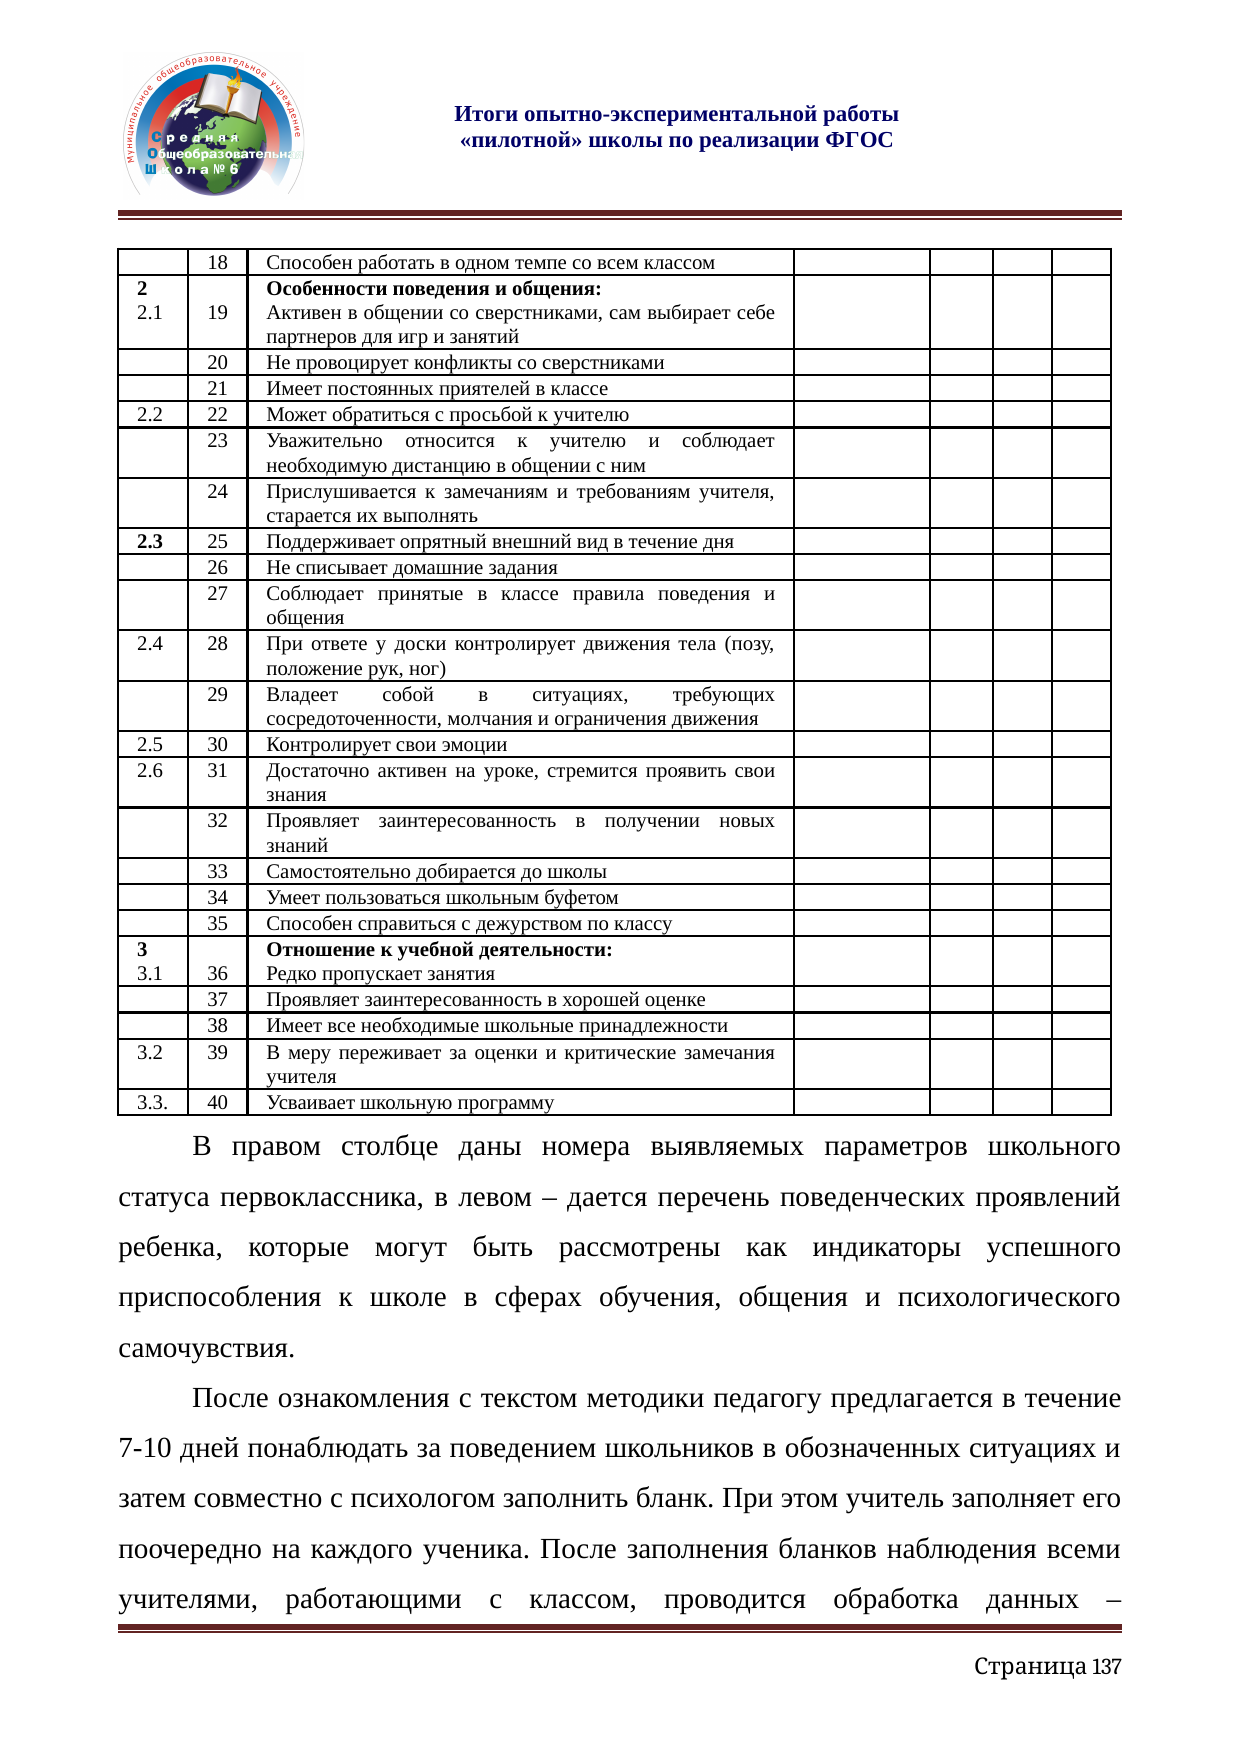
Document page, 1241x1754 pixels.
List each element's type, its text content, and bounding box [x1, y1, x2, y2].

table_cell 2 2.1 [119, 276, 187, 348]
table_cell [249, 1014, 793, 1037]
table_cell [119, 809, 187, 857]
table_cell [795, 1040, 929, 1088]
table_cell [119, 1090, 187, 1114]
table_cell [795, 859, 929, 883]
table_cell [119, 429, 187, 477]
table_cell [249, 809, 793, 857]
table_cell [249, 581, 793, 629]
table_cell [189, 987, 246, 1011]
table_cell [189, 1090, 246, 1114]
table_cell Особенности поведения и общения: Активен в общении со сверстниками, сам выбирает себе партнеров для игр и занятий [249, 276, 793, 348]
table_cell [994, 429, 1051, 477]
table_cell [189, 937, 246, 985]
table_cell Может обратиться с просьбой к учителю [249, 402, 793, 426]
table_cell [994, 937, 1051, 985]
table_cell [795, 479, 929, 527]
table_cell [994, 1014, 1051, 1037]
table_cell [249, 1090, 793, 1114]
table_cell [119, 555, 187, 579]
table_cell [931, 376, 992, 400]
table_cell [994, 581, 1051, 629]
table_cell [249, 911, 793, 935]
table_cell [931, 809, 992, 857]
table_cell [994, 376, 1051, 400]
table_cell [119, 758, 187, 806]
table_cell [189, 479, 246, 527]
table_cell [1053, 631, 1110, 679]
table_cell [931, 276, 992, 348]
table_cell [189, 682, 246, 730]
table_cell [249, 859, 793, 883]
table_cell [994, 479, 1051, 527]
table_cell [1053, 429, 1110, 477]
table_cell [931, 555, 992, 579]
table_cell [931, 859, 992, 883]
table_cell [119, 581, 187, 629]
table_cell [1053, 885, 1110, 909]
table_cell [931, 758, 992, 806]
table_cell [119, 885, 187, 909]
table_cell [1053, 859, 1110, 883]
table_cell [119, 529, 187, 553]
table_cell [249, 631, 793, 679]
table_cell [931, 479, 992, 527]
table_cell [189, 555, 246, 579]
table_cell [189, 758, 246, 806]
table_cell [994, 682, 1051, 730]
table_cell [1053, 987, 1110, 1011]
table_cell [119, 376, 187, 400]
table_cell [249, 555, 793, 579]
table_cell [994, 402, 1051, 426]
table_cell 22 [189, 402, 246, 426]
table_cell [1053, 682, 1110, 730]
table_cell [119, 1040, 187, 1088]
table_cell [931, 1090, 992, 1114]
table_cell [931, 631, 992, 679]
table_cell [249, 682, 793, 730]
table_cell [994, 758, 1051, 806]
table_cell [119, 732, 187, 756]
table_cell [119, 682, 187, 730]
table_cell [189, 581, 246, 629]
table_cell Имеет постоянных приятелей в классе [249, 376, 793, 400]
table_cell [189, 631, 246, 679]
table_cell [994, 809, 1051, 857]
table_cell 21 [189, 376, 246, 400]
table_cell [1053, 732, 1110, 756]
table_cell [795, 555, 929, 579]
text В правом столбце даны номера выявляемых параметров школьного статуса первоклассника, в левом – дается перечень поведенческих проявлений ребенка, которые могут быть рассмотрены как индикаторы успешного приспособления к школе в сферах обучения, общения и психологического самочувствия. [118, 1128, 1122, 1363]
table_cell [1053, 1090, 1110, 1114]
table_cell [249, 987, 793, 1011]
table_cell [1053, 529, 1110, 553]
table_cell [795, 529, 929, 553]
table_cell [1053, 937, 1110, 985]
table_cell [994, 250, 1051, 274]
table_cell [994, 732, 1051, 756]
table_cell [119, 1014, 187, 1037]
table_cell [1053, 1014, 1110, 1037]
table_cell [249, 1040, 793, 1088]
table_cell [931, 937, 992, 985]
table_cell [1053, 250, 1110, 274]
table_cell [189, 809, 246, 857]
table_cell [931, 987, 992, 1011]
table_cell [795, 276, 929, 348]
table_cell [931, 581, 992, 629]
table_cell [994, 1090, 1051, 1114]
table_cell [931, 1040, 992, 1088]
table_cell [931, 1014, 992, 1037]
table_cell [1053, 276, 1110, 348]
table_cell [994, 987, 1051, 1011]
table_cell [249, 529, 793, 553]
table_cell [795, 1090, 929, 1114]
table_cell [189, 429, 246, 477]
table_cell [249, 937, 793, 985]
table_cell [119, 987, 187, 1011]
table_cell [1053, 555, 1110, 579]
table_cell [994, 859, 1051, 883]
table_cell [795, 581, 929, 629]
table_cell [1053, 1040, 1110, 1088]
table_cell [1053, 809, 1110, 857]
table_cell [795, 376, 929, 400]
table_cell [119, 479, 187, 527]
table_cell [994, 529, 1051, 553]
table_cell [1053, 376, 1110, 400]
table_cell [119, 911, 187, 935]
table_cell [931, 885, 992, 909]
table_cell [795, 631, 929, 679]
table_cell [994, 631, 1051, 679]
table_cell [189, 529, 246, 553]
table_cell 19 [189, 276, 246, 348]
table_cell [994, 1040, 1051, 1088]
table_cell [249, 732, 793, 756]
table_cell [119, 350, 187, 374]
table_cell Не провоцирует конфликты со сверстниками [249, 350, 793, 374]
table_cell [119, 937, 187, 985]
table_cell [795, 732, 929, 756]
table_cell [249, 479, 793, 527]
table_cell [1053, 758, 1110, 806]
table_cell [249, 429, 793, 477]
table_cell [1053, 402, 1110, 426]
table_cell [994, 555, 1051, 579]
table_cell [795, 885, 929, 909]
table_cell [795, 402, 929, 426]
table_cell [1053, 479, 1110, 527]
table_cell Способен работать в одном темпе со всем классом [249, 250, 793, 274]
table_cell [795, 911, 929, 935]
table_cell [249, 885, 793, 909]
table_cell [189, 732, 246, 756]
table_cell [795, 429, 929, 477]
table_cell [994, 350, 1051, 374]
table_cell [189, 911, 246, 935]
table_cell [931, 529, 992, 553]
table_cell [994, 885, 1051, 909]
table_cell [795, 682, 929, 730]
picture [123, 52, 305, 199]
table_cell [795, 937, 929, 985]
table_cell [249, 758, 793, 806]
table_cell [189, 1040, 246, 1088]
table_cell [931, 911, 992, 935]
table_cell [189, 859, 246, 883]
table_cell 2.2 [119, 402, 187, 426]
table_cell [795, 250, 929, 274]
table_cell 18 [189, 250, 246, 274]
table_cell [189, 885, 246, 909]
table_cell [119, 250, 187, 274]
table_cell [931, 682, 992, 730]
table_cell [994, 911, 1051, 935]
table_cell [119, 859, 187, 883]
table_cell 20 [189, 350, 246, 374]
table_cell [795, 350, 929, 374]
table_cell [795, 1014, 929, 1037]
table_cell [931, 350, 992, 374]
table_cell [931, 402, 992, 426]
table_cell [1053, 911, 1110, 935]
table_cell [1053, 350, 1110, 374]
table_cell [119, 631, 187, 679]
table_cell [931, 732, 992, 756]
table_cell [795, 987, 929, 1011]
table_cell [994, 276, 1051, 348]
table_cell [931, 250, 992, 274]
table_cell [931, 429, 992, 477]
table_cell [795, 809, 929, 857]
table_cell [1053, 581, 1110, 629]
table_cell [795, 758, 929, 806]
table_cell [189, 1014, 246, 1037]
